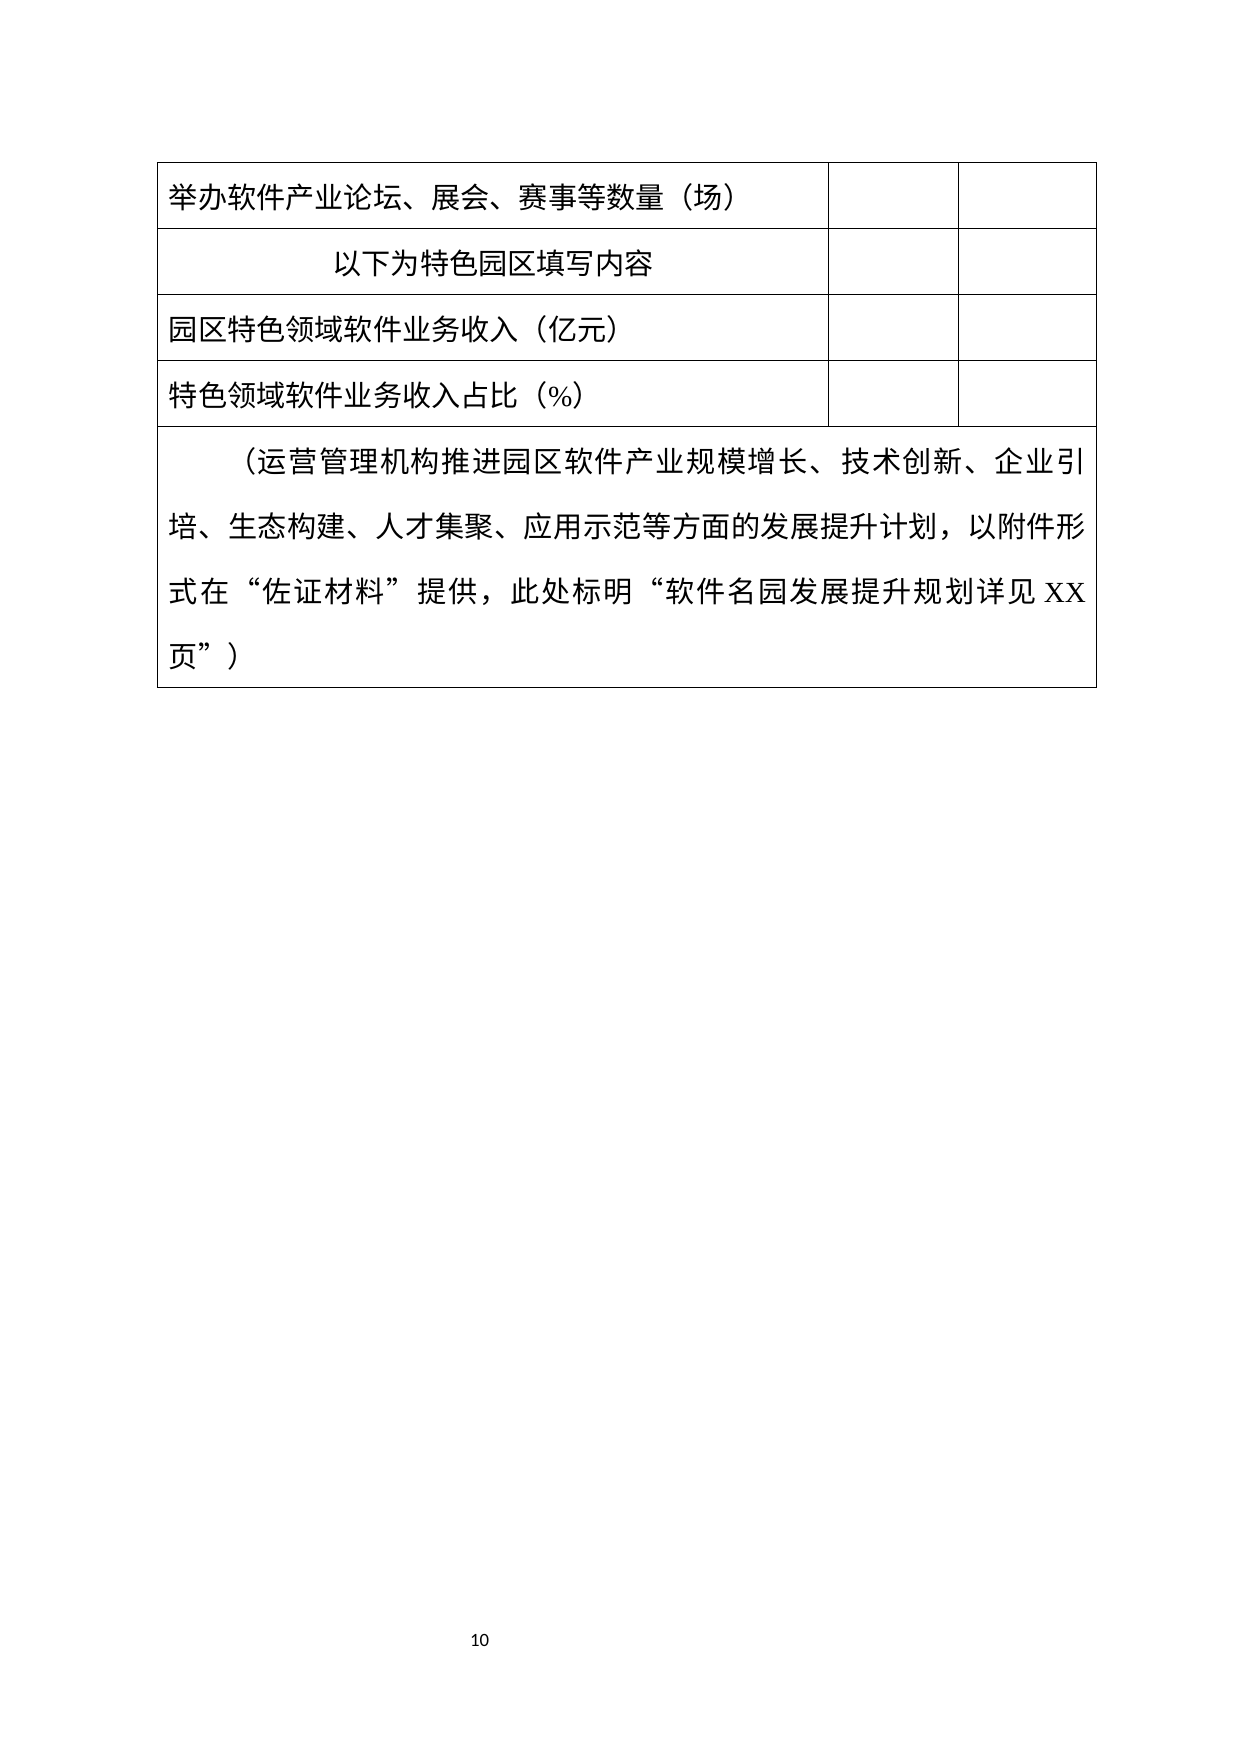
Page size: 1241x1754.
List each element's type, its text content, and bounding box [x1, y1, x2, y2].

table_cell 园区特色领域软件业务收入（亿元） [158, 295, 828, 360]
table_cell [959, 163, 1096, 228]
table_cell 以下为特色园区填写内容 [158, 229, 828, 294]
table_cell [829, 163, 958, 228]
table_cell 特色领域软件业务收入占比（%） [158, 361, 828, 426]
table_cell [959, 229, 1096, 294]
table_cell （运营管理机构推进园区软件产业规模增长、技术创新、企业引培、生态构建、人才集聚、应用示范等方面的发展提升计划，以附件形式在“佐证材料”提供，此处标明“软件名园发展提升规划详见XX页”） [158, 427, 1096, 687]
table_cell [829, 361, 958, 426]
table_cell [959, 295, 1096, 360]
table_cell [829, 295, 958, 360]
table_cell [829, 229, 958, 294]
table_cell [959, 361, 1096, 426]
table_cell 举办软件产业论坛、展会、赛事等数量（场） [158, 163, 828, 228]
